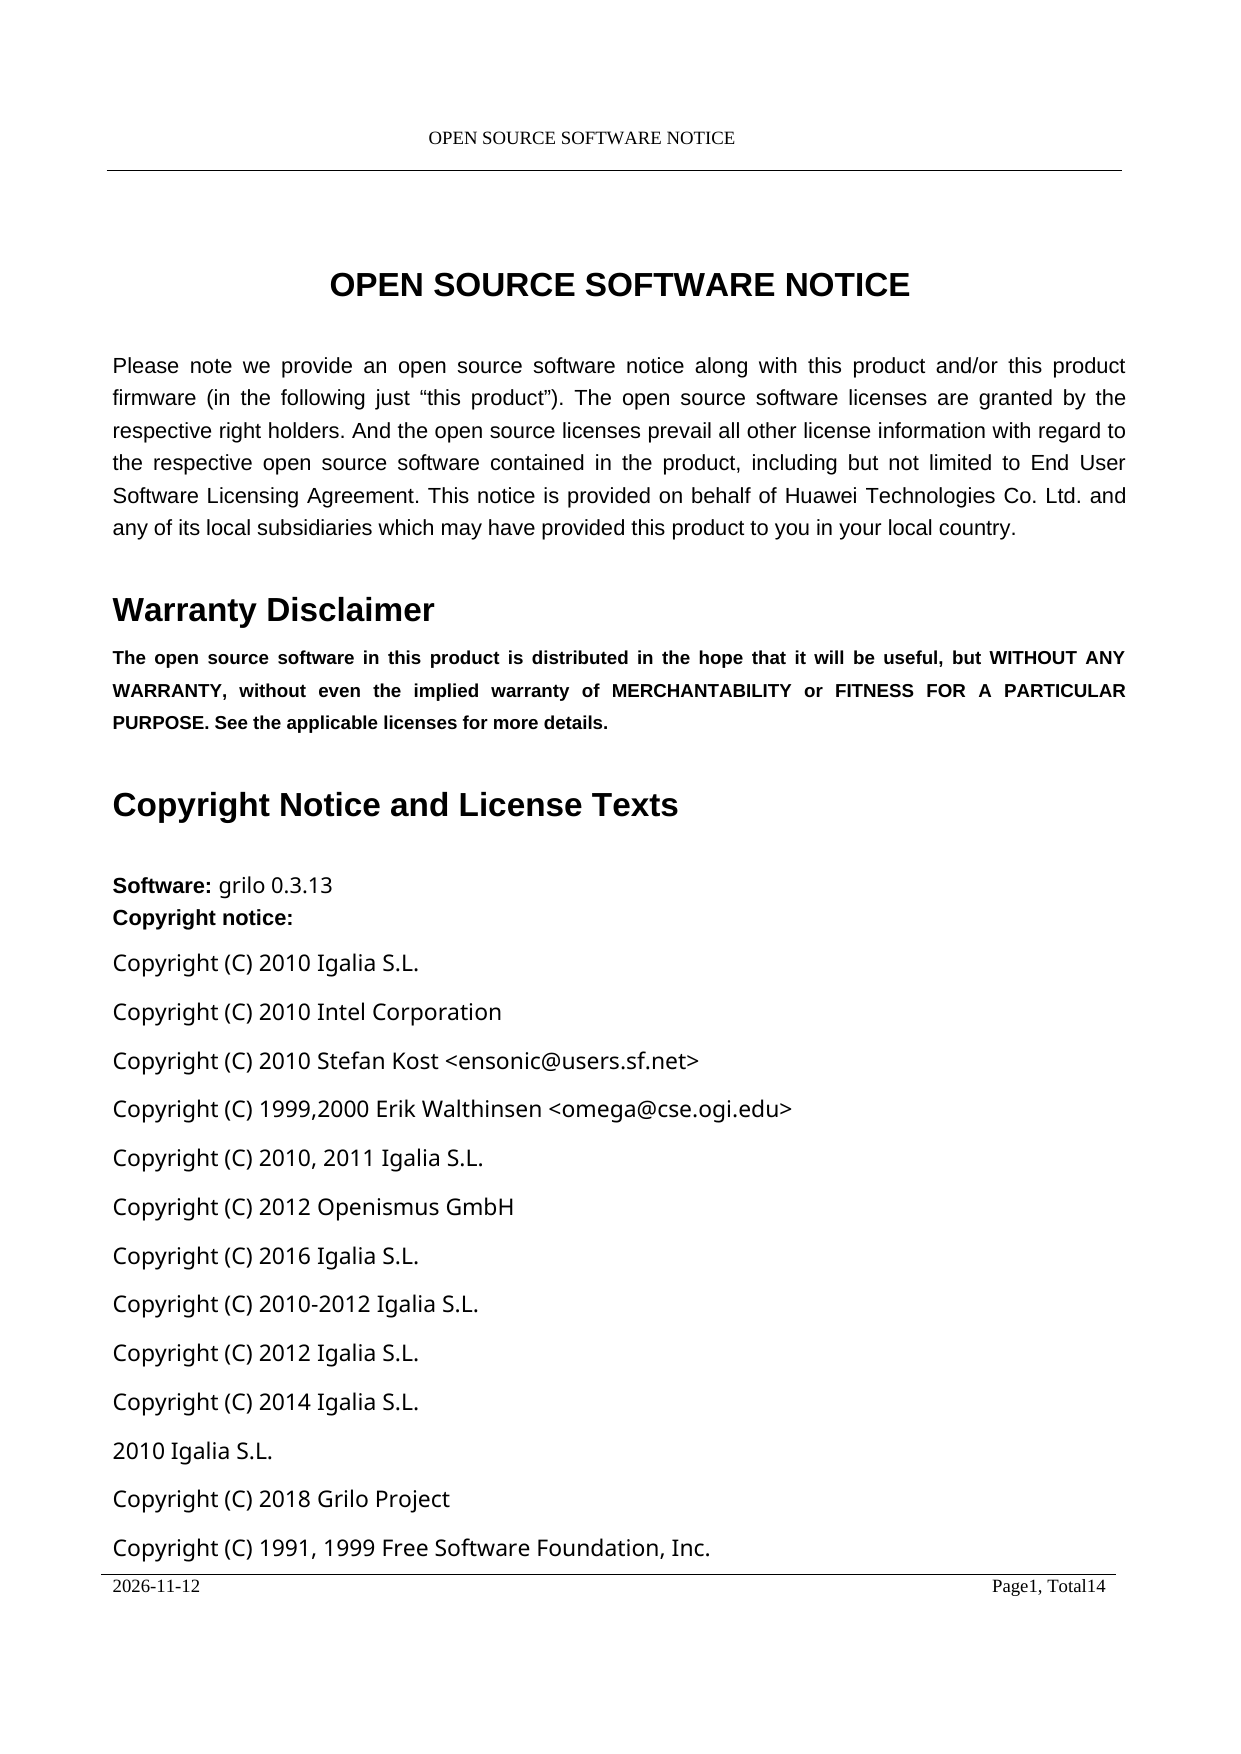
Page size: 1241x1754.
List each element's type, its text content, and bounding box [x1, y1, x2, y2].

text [112, 947, 1128, 1564]
text Software: grilo 0.3.13 [112, 869, 1128, 901]
text Copyright notice: [112, 901, 1128, 934]
text Warranty Disclaimer [112, 576, 1128, 641]
text OPEN SOURCE SOFTWARE NOTICE [112, 251, 1128, 316]
text The open source software in this product is distributed in the hope that it will be useful, but WITHOUT ANY WARRANTY, without even the implied warranty of MERCHANTABILITY or FITNESS FOR A PARTICULAR PURPOSE. See the applicable licenses for more details. [112, 641, 1128, 739]
text Please note we provide an open source software notice along with this product and/or this product firmware (in the following just “this product”). The open source software licenses are granted by the respective right holders. And the open source licenses prevail all other license information with regard to the respective open source software contained in the product, including but not limited to End User Software Licensing Agreement. This notice is provided on behalf of Huawei Technologies Co. Ltd. and any of its local subsidiaries which may have provided this product to you in your local country. [112, 349, 1128, 544]
text Copyright Notice and License Texts [112, 771, 1128, 836]
